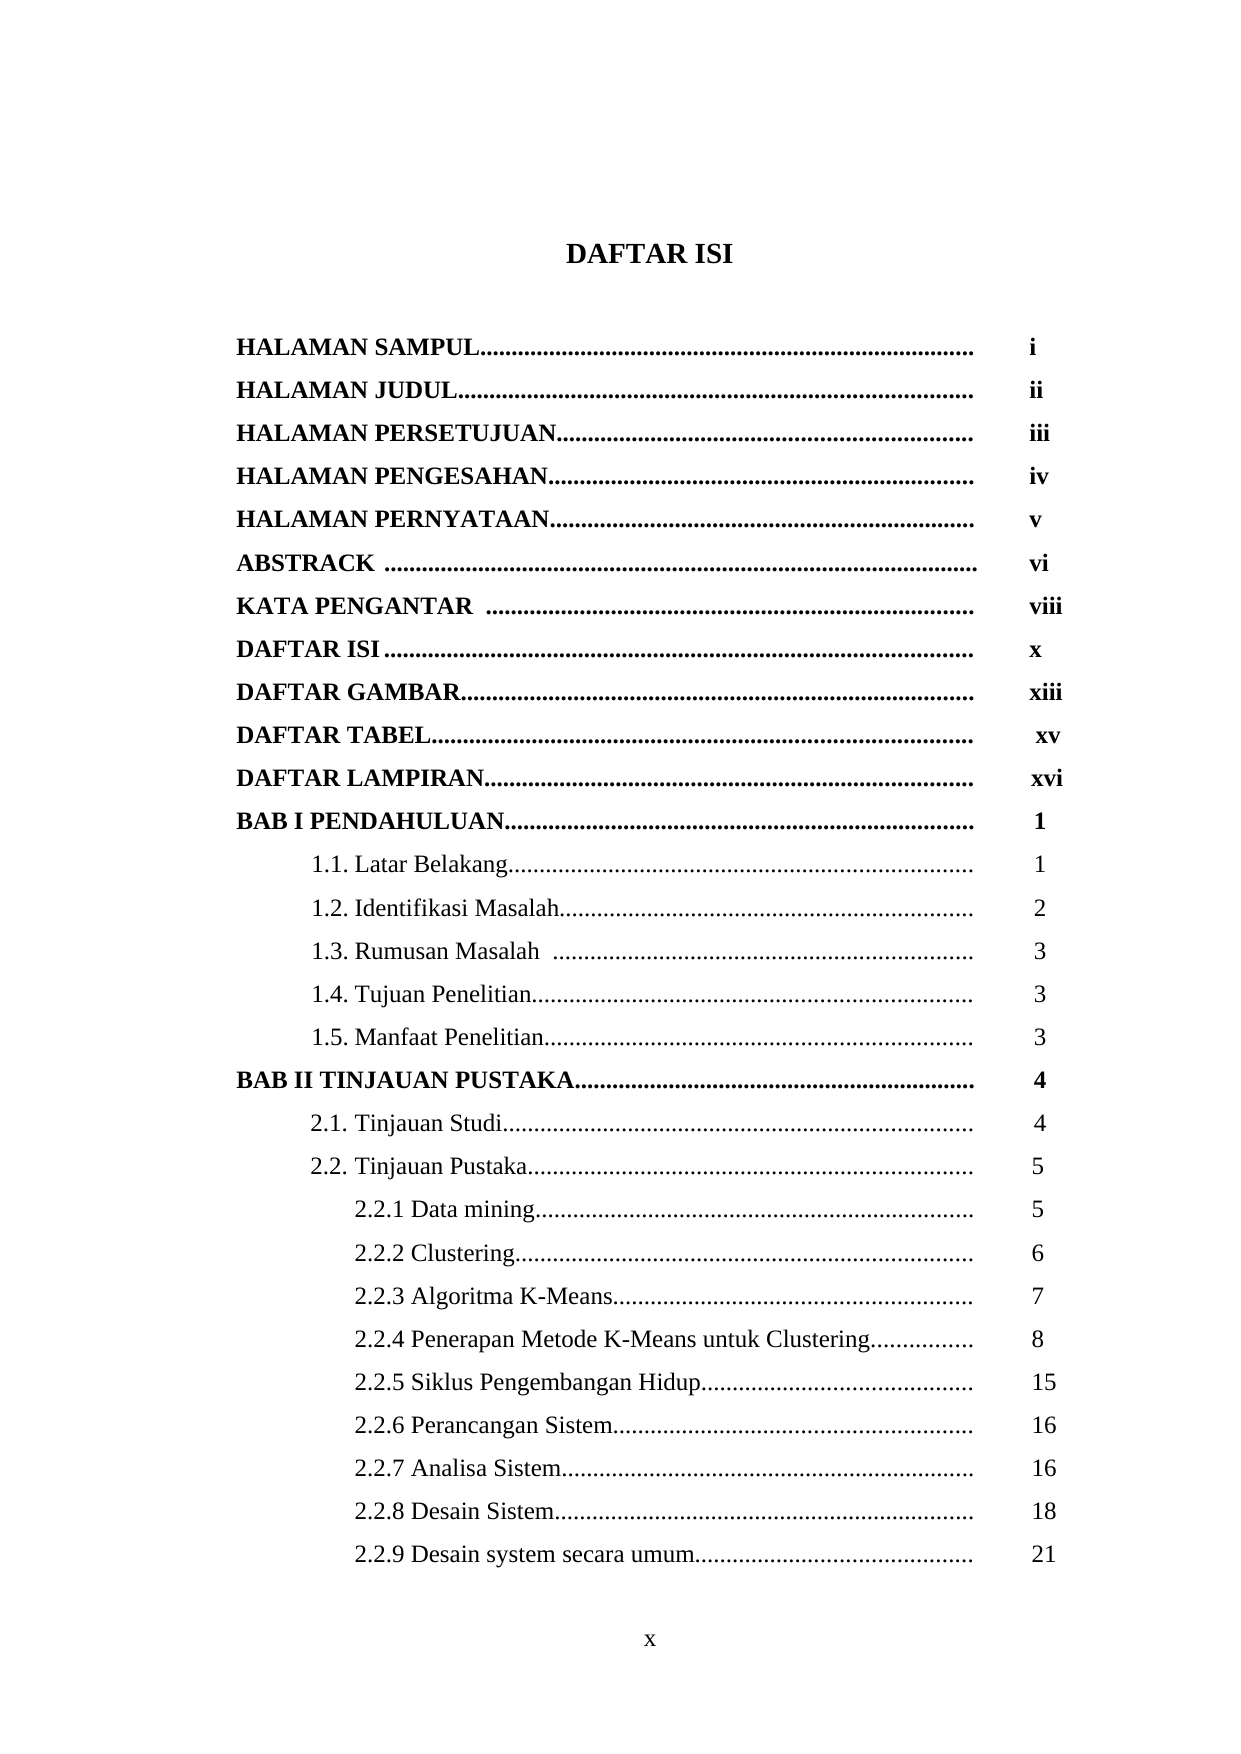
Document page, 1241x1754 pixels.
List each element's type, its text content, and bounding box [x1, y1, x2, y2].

text DAFTAR TABEL xv [236, 720, 1063, 749]
list Tujuan Penelitian 3 [311, 979, 1063, 1008]
list 2.2.8 Desain Sistem 18 [236, 1496, 1063, 1525]
list 2.2.1 Data mining 5 [236, 1194, 1063, 1223]
text BAB I PENDAHULUAN 1 [236, 806, 1063, 835]
text DAFTAR ISI [236, 236, 1063, 270]
list 2.2.7 Analisa Sistem 16 [236, 1453, 1063, 1482]
text DAFTAR GAMBAR xiii [236, 677, 1063, 706]
list BAB II TINJAUAN PUSTAKA 4 [236, 1065, 1063, 1094]
text KATA PENGANTAR viii [236, 591, 1063, 619]
text HALAMAN PERSETUJUAN iii [236, 418, 1063, 447]
list 2.2.3 Algoritma K-Means 7 [236, 1281, 1063, 1309]
list 2.2.5 Siklus Pengembangan Hidup 15 [236, 1367, 1063, 1396]
text ABSTRACK ............................................................................................... vi [236, 548, 1063, 576]
list 2.2.9 Desain system secara umum 21 [236, 1539, 1063, 1568]
list Rumusan Masalah 3 [311, 936, 1063, 964]
list Manfaat Penelitian 3 [311, 1022, 1063, 1051]
list 2.2.4 Penerapan Metode K-Means untuk Clustering 8 [236, 1324, 1063, 1353]
text HALAMAN PENGESAHAN iv [236, 461, 1063, 490]
list 2.2.2 Clustering 6 [236, 1238, 1063, 1266]
text DAFTAR ISI x [236, 634, 1063, 663]
text HALAMAN SAMPUL i [236, 332, 1063, 361]
list 2.1. Tinjauan Studi 4 [236, 1108, 1063, 1137]
list 2.2.6 Perancangan Sistem 16 [236, 1410, 1063, 1439]
list 2.2. Tinjauan Pustaka 5 [236, 1151, 1063, 1180]
list Latar Belakang 1 [311, 849, 1063, 878]
text DAFTAR LAMPIRAN xvi [236, 763, 1063, 792]
text HALAMAN JUDUL ii [236, 375, 1063, 404]
list Identifikasi Masalah 2 [311, 893, 1063, 921]
text HALAMAN PERNYATAAN v [236, 504, 1063, 533]
